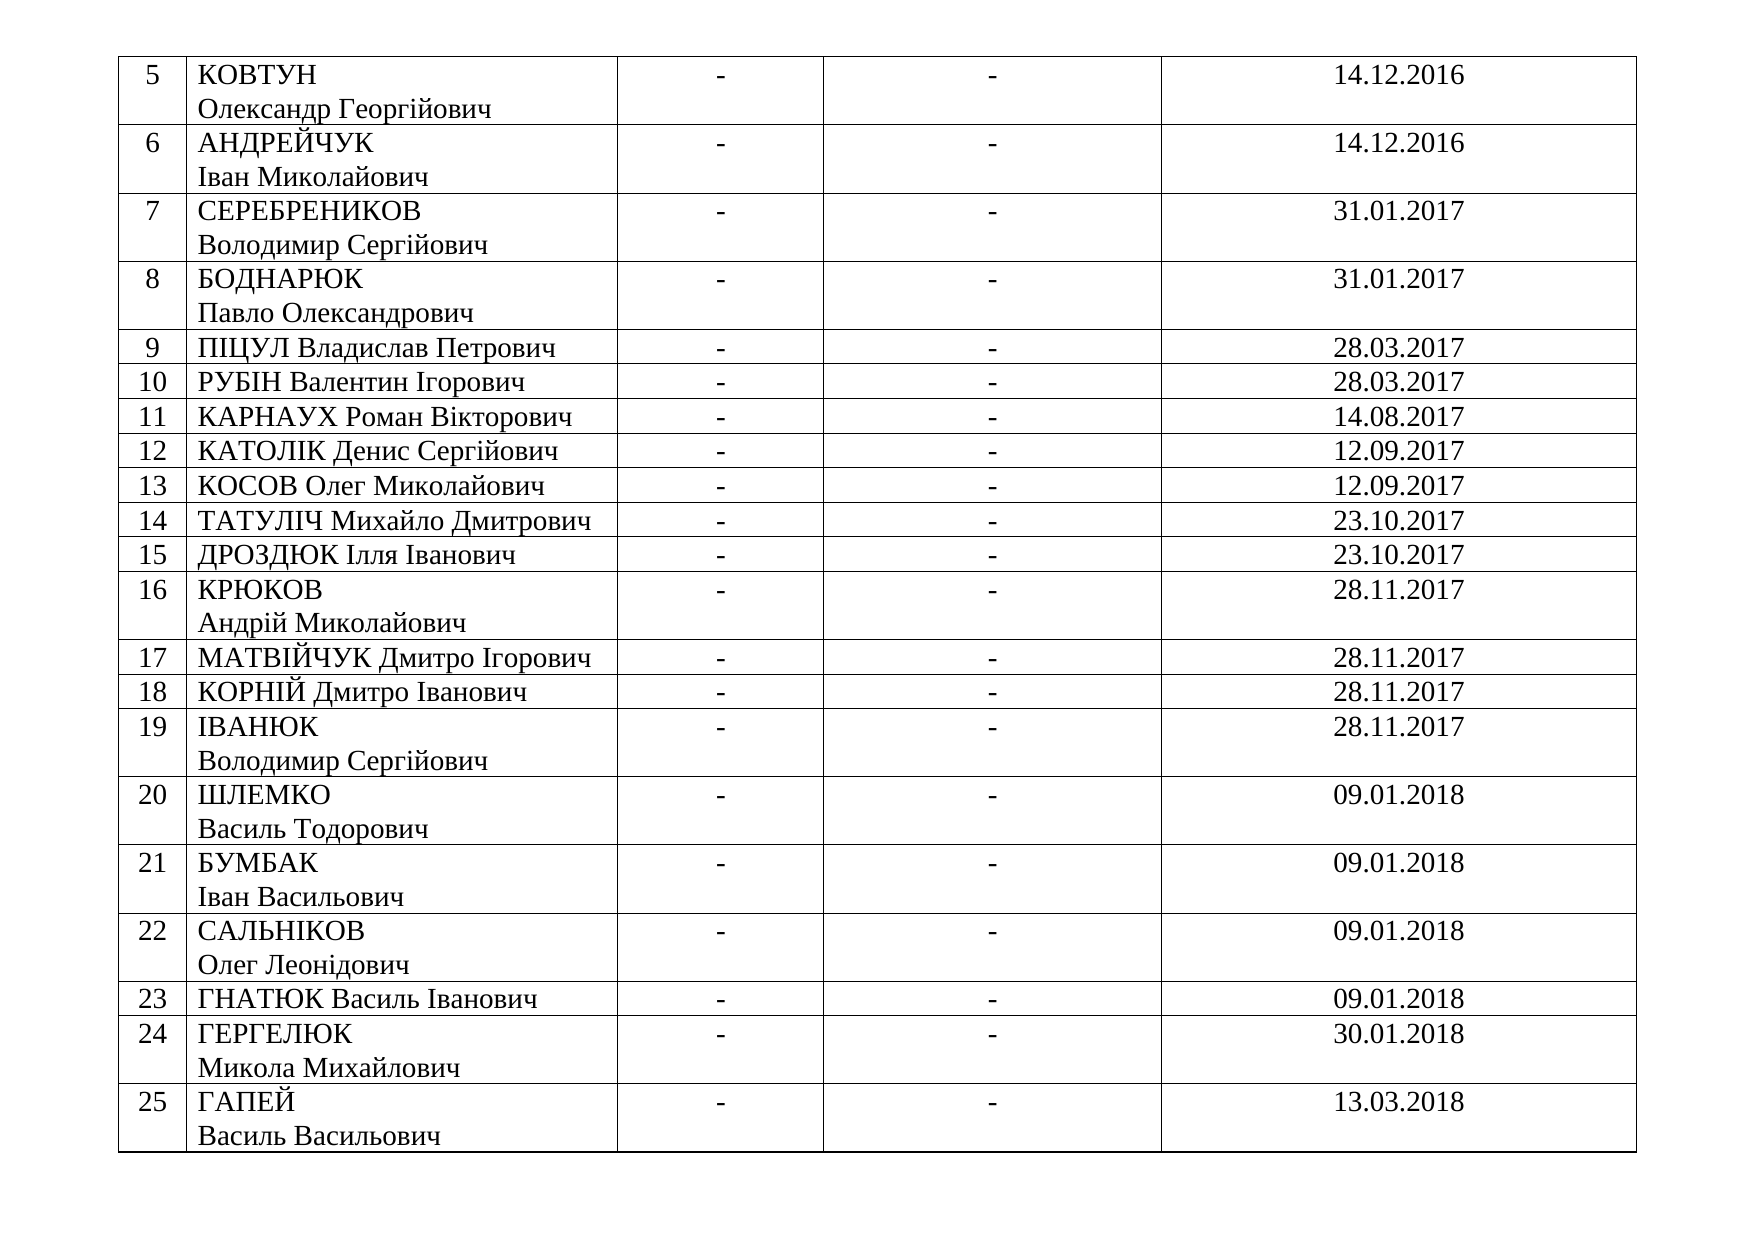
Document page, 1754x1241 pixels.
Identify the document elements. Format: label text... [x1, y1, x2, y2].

table_cell - [618, 1084, 823, 1151]
table_cell - [618, 640, 823, 673]
table_cell 11 [119, 399, 186, 432]
table_cell - [618, 982, 823, 1015]
table_cell 18 [119, 675, 186, 708]
table_cell 12.09.2017 [1162, 468, 1636, 502]
table_cell - [618, 194, 823, 261]
table_cell КРЮКОВ Андрій Миколайович [187, 572, 617, 639]
table_cell 23 [119, 982, 186, 1015]
table_cell - [618, 330, 823, 363]
table_cell 14.12.2016 [1162, 125, 1636, 192]
table_cell 09.01.2018 [1162, 982, 1636, 1015]
table_cell - [824, 845, 1161, 912]
table_cell РУБІН Валентин Ігорович [187, 364, 617, 398]
table_cell 6 [119, 125, 186, 192]
table_cell 16 [119, 572, 186, 639]
table_cell МАТВІЙЧУК Дмитро Ігорович [187, 640, 617, 673]
table_cell СЕРЕБРЕНИКОВ Володимир Сергійович [187, 194, 617, 261]
table_cell - [824, 434, 1161, 467]
table_cell 22 [119, 914, 186, 981]
table_cell 10 [119, 364, 186, 398]
table_cell - [618, 1016, 823, 1083]
table_cell - [618, 125, 823, 192]
table_cell 28.11.2017 [1162, 572, 1636, 639]
table_cell - [824, 194, 1161, 261]
table_cell 9 [119, 330, 186, 363]
table_cell - [824, 1084, 1161, 1151]
table_cell 28.11.2017 [1162, 640, 1636, 673]
table_cell 14 [119, 503, 186, 536]
table_cell - [618, 572, 823, 639]
table_cell ІВАНЮК Володимир Сергійович [187, 709, 617, 776]
table_cell КАРНАУХ Роман Вікторович [187, 399, 617, 432]
table_cell ДРОЗДЮК Ілля Іванович [187, 537, 617, 571]
table_cell КАТОЛІК Денис Сергійович [187, 434, 617, 467]
table_cell САЛЬНІКОВ Олег Леонідович [187, 914, 617, 981]
table_cell - [824, 777, 1161, 844]
table_cell 5 [119, 57, 186, 124]
table_cell АНДРЕЙЧУК Іван Миколайович [187, 125, 617, 192]
table_cell - [618, 262, 823, 329]
table_cell 13.03.2018 [1162, 1084, 1636, 1151]
table_cell - [824, 330, 1161, 363]
table_cell БУМБАК Іван Васильович [187, 845, 617, 912]
table_cell 09.01.2018 [1162, 914, 1636, 981]
table_cell 30.01.2018 [1162, 1016, 1636, 1083]
table_cell 28.03.2017 [1162, 364, 1636, 398]
table_cell 15 [119, 537, 186, 571]
table_cell ГНАТЮК Василь Іванович [187, 982, 617, 1015]
table_cell ПІЦУЛ Владислав Петрович [187, 330, 617, 363]
table_cell - [618, 57, 823, 124]
table_cell - [824, 572, 1161, 639]
table_cell 21 [119, 845, 186, 912]
table_cell - [824, 399, 1161, 432]
table_cell - [618, 709, 823, 776]
table_cell - [618, 914, 823, 981]
table_cell - [618, 503, 823, 536]
table_cell - [618, 777, 823, 844]
table_cell - [824, 675, 1161, 708]
table_cell ТАТУЛІЧ Михайло Дмитрович [187, 503, 617, 536]
table_cell 14.12.2016 [1162, 57, 1636, 124]
table_cell 7 [119, 194, 186, 261]
table_cell - [824, 640, 1161, 673]
table_cell 13 [119, 468, 186, 502]
table_cell - [618, 399, 823, 432]
table_cell ГЕРГЕЛЮК Микола Михайлович [187, 1016, 617, 1083]
table_cell 8 [119, 262, 186, 329]
table_cell 31.01.2017 [1162, 194, 1636, 261]
table_cell - [618, 537, 823, 571]
table_cell 09.01.2018 [1162, 777, 1636, 844]
table_cell 23.10.2017 [1162, 537, 1636, 571]
table_cell - [618, 675, 823, 708]
table_cell 23.10.2017 [1162, 503, 1636, 536]
table_cell - [824, 709, 1161, 776]
table_cell - [824, 914, 1161, 981]
table_cell 09.01.2018 [1162, 845, 1636, 912]
table_cell ГАПЕЙ Василь Васильович [187, 1084, 617, 1151]
table_cell 25 [119, 1084, 186, 1151]
table_cell - [824, 57, 1161, 124]
table_cell БОДНАРЮК Павло Олександрович [187, 262, 617, 329]
table_cell 12 [119, 434, 186, 467]
table_cell 28.03.2017 [1162, 330, 1636, 363]
table_cell 12.09.2017 [1162, 434, 1636, 467]
table_cell 17 [119, 640, 186, 673]
table_cell 19 [119, 709, 186, 776]
table_cell - [824, 468, 1161, 502]
table_cell - [824, 537, 1161, 571]
table_cell - [618, 468, 823, 502]
table_cell КОРНІЙ Дмитро Іванович [187, 675, 617, 708]
table_cell КОВТУН Олександр Георгійович [187, 57, 617, 124]
table_cell - [618, 845, 823, 912]
table_cell - [824, 982, 1161, 1015]
table_cell - [824, 503, 1161, 536]
table_cell - [824, 364, 1161, 398]
table_cell 14.08.2017 [1162, 399, 1636, 432]
table_cell 31.01.2017 [1162, 262, 1636, 329]
table_cell 20 [119, 777, 186, 844]
table_cell ШЛЕМКО Василь Тодорович [187, 777, 617, 844]
table_cell - [824, 262, 1161, 329]
table_cell - [618, 434, 823, 467]
table_cell 28.11.2017 [1162, 709, 1636, 776]
table_cell КОСОВ Олег Миколайович [187, 468, 617, 502]
table_cell - [618, 364, 823, 398]
table_cell 24 [119, 1016, 186, 1083]
table_cell 28.11.2017 [1162, 675, 1636, 708]
table_cell - [824, 125, 1161, 192]
table_cell - [824, 1016, 1161, 1083]
